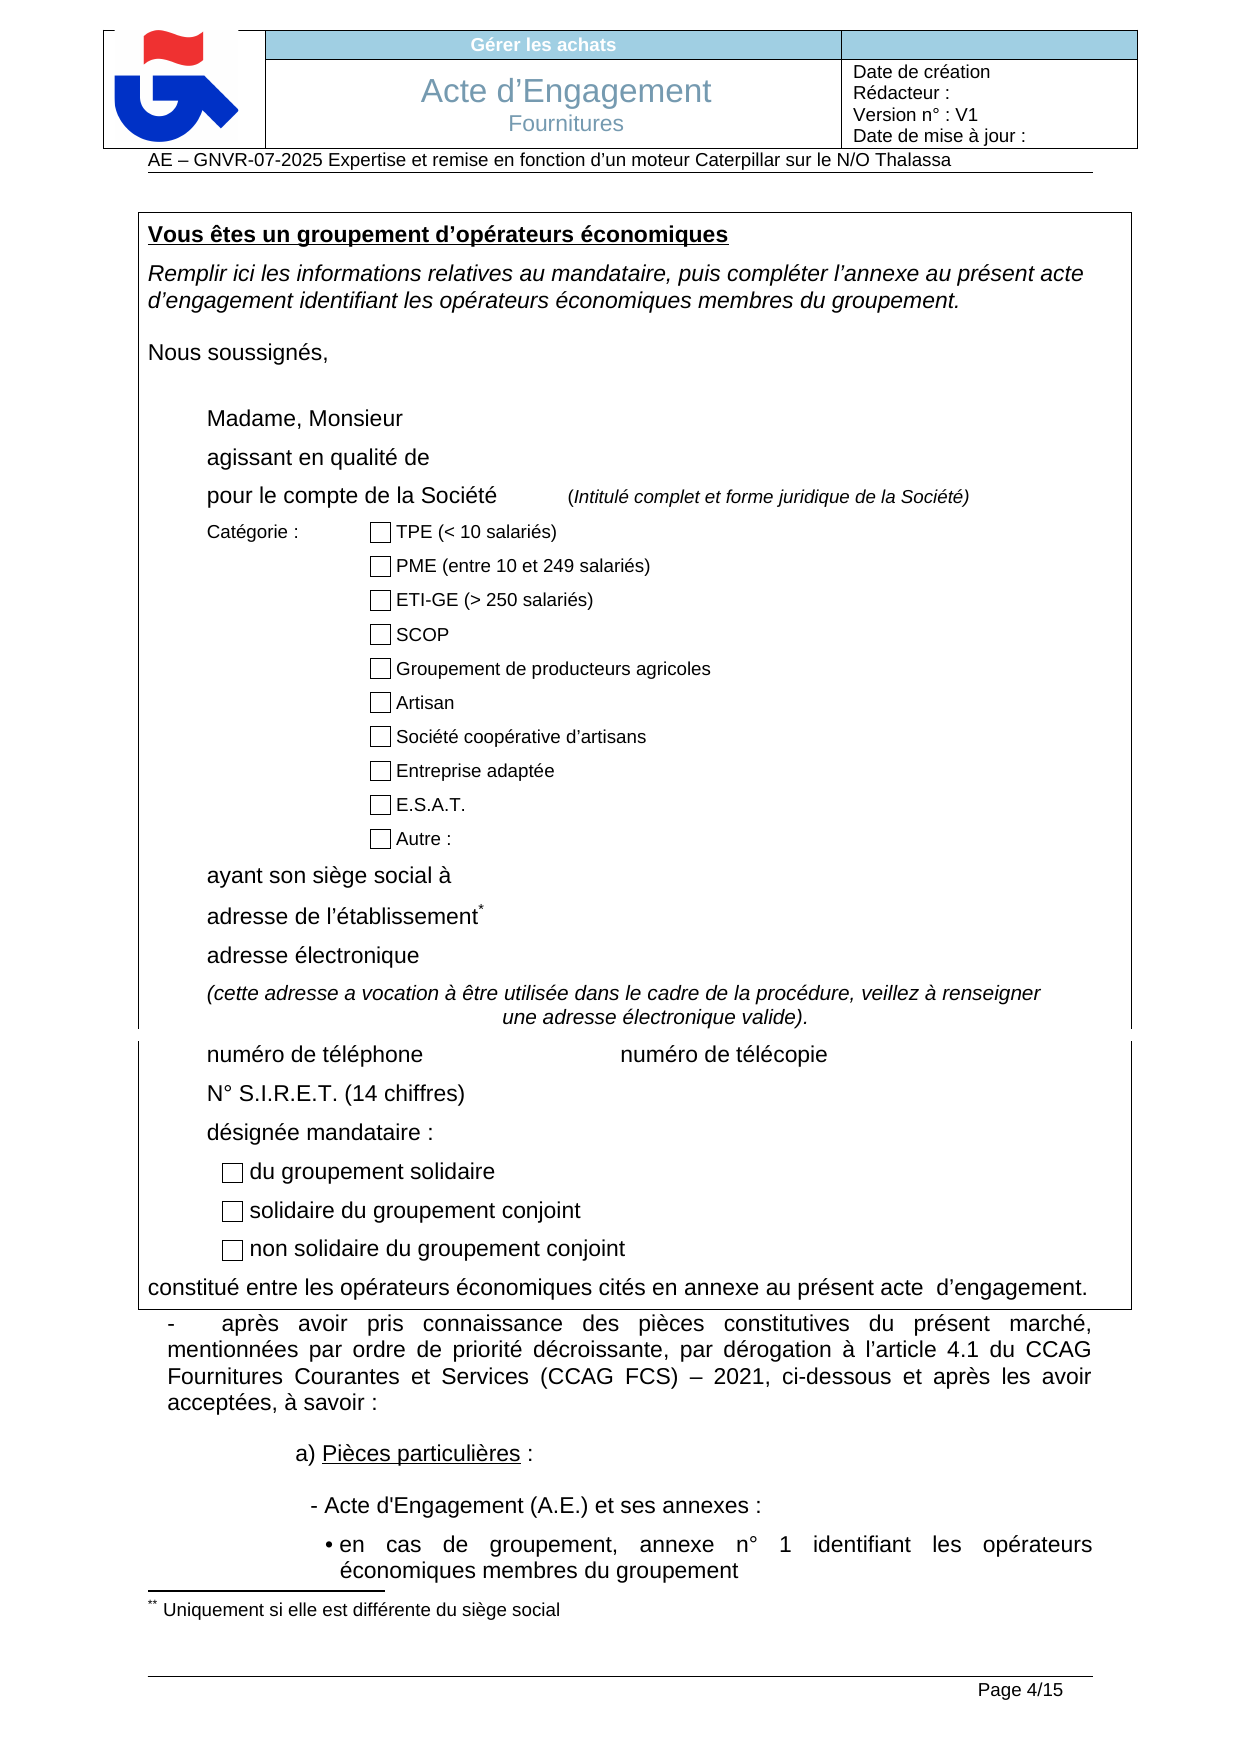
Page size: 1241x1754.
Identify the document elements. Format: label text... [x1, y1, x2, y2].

text Catégorie : TPE (< 10 salariés) [139, 512, 1131, 543]
text Nous soussignés, [139, 330, 1131, 366]
text Groupement de producteurs agricoles [139, 648, 1131, 679]
text Vous êtes un groupement d’opérateurs économiques [139, 213, 1131, 248]
text Artisan [139, 682, 1131, 713]
text - après avoir pris connaissance des pièces constitutives du présent marché, mentionnées par ordre de priorité décroissante, par dérogation à l’article 4.1 du CCAG Fournitures Courantes et Services (CCAG FCS) – 2021, ci-dessous et après les avoir acceptées, à savoir : [167, 1310, 1093, 1415]
text (cette adresse a vocation à être utilisée dans le cadre de la procédure, veillez à renseigner une adresse électronique valide). [139, 971, 1131, 1029]
text PME (entre 10 et 249 salariés) [139, 546, 1131, 577]
text Madame, Monsieur [139, 395, 1131, 431]
text Société coopérative d’artisans [139, 716, 1131, 747]
text du groupement solidaire [139, 1158, 1131, 1184]
text agissant en qualité de [139, 434, 1131, 470]
text adresse électronique [139, 932, 1131, 968]
text constitué entre les opérateurs économiques cités en annexe au présent acte d’engagement. [139, 1274, 1131, 1309]
text adresse de l’établissement* [139, 891, 1131, 929]
text SCOP [139, 614, 1131, 645]
picture [114, 30, 239, 142]
text non solidaire du groupement conjoint [139, 1235, 1131, 1262]
text N° S.I.R.E.T. (14 chiffres) [139, 1080, 1131, 1106]
text Autre : [139, 818, 1131, 849]
text Remplir ici les informations relatives au mandataire, puis compléter l’annexe au présent acte d’engagement identifiant les opérateurs économiques membres du groupement. [139, 251, 1131, 313]
text ETI-GE (> 250 salariés) [139, 580, 1131, 611]
text - Acte d'Engagement (A.E.) et ses annexes : [148, 1492, 1093, 1518]
text • en cas de groupement, annexe n° 1 identifiant les opérateurs économiques membres du groupement [325, 1531, 1093, 1583]
text E.S.A.T. [139, 784, 1131, 815]
text numéro de téléphone numéro de télécopie [139, 1041, 1131, 1067]
text Entreprise adaptée [139, 750, 1131, 781]
text pour le compte de la Société (Intitulé complet et forme juridique de la Société) [139, 473, 1131, 509]
text a) Pièces particulières : [241, 1440, 1093, 1467]
text désignée mandataire : [139, 1119, 1131, 1145]
text solidaire du groupement conjoint [139, 1197, 1131, 1223]
text ayant son siège social à [139, 852, 1131, 888]
